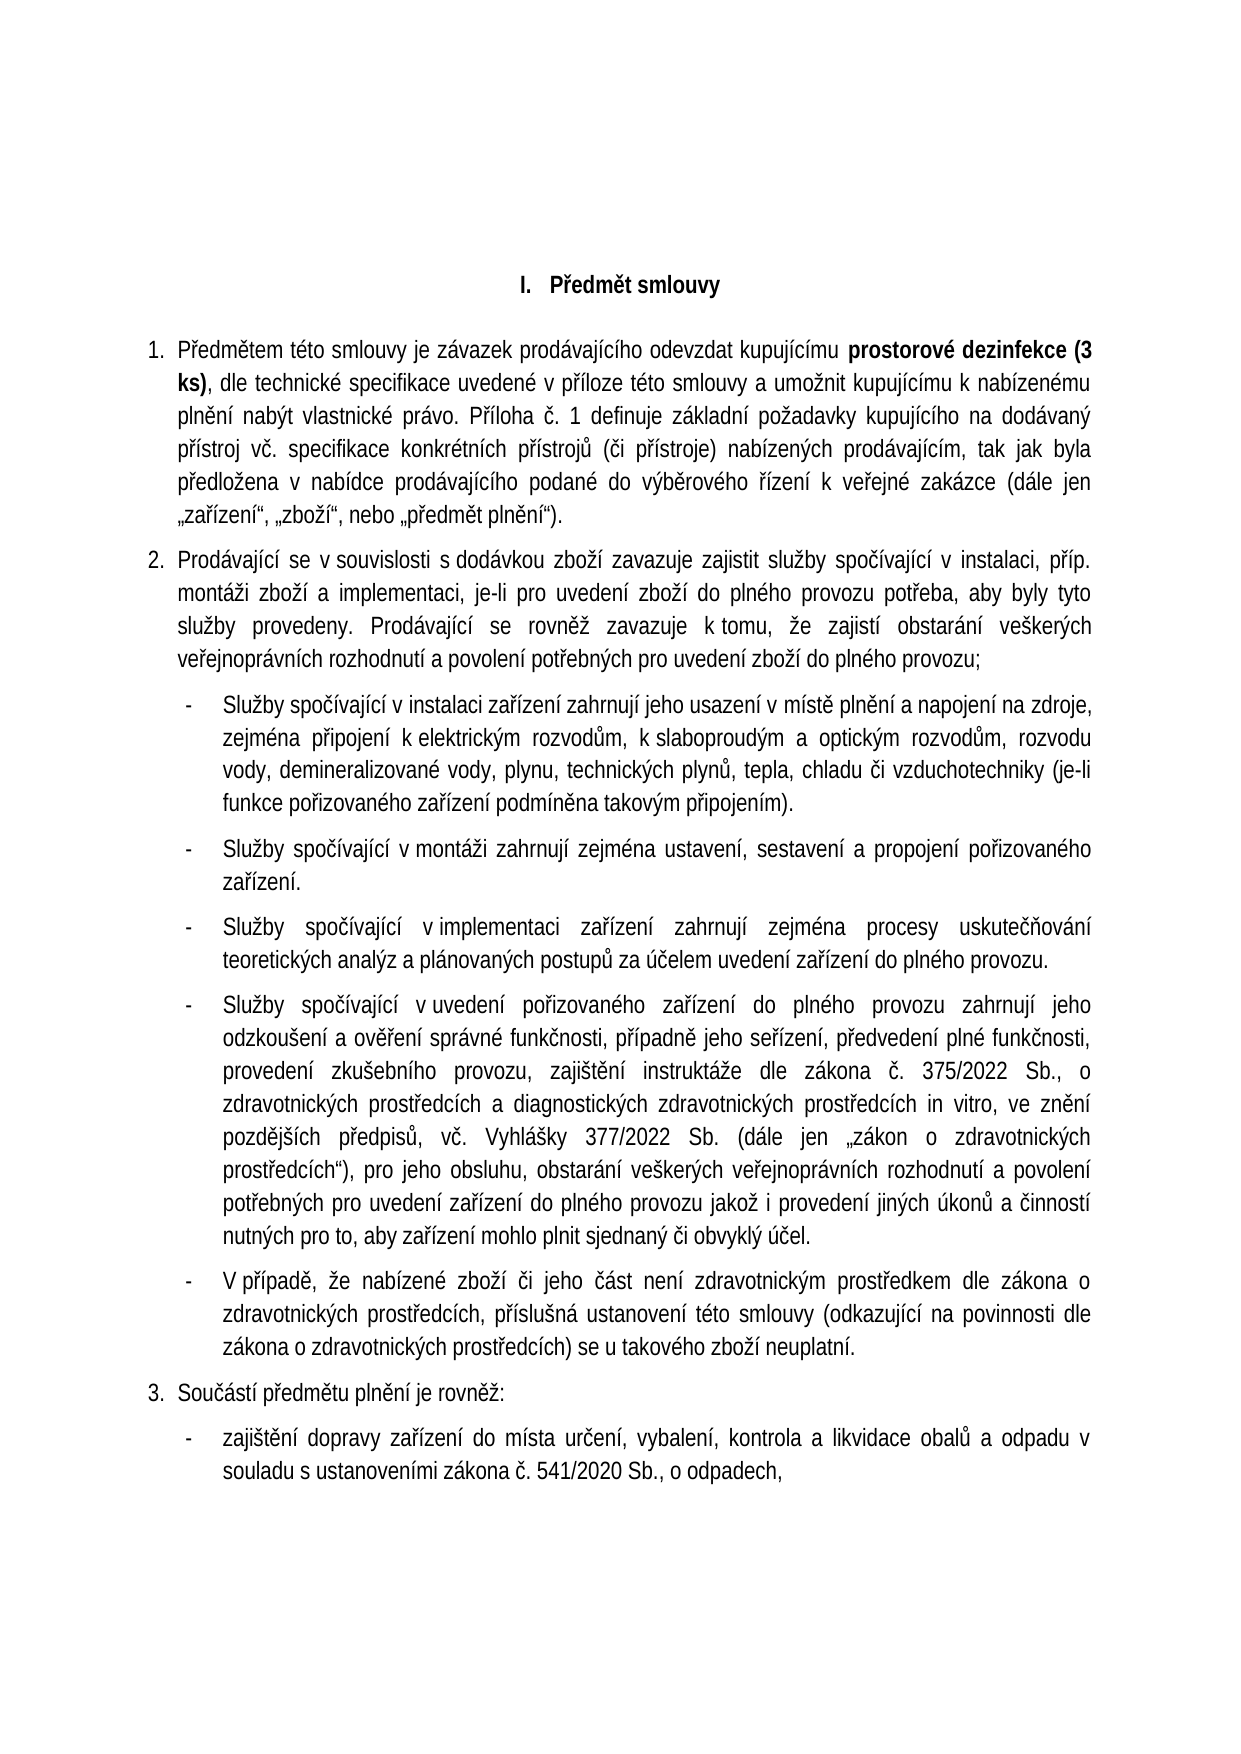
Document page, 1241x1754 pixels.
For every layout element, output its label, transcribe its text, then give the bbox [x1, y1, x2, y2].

list V případě, že nabízené zboží či jeho část není zdravotnickým prostředkem dle zákona o zdravotnických prostředcích, příslušná ustanovení této smlouvy (odkazující na povinnosti dle zákona o zdravotnických prostředcích) se u takového zboží neuplatní. [185, 1266, 1093, 1361]
list Součástí předmětu plnění je rovněž: [148, 1378, 1093, 1406]
list Předmět smlouvy [148, 270, 1093, 298]
list Služby spočívající v instalaci zařízení zahrnují jeho usazení v místě plnění a napojení na zdroje, zejména připojení k elektrickým rozvodům, k slaboproudým a optickým rozvodům, rozvodu vody, demineralizované vody, plynu, technických plynů, tepla, chladu či vzduchotechniky (je-li funkce pořizovaného zařízení podmíněna takovým připojením). [185, 690, 1093, 817]
list zajištění dopravy zařízení do místa určení, vybalení, kontrola a likvidace obalů a odpadu v souladu s ustanoveními zákona č. 541/2020 Sb., o odpadech, [185, 1423, 1093, 1484]
list Prodávající se v souvislosti s dodávkou zboží zavazuje zajistit služby spočívající v instalaci, příp. montáži zboží a implementaci, je-li pro uvedení zboží do plného provozu potřeba, aby byly tyto služby provedeny. Prodávající se rovněž zavazuje k tomu, že zajistí obstarání veškerých veřejnoprávních rozhodnutí a povolení potřebných pro uvedení zboží do plného provozu; [148, 546, 1093, 673]
list Služby spočívající v montáži zahrnují zejména ustavení, sestavení a propojení pořizovaného zařízení. [185, 834, 1093, 895]
list Služby spočívající v implementaci zařízení zahrnují zejména procesy uskutečňování teoretických analýz a plánovaných postupů za účelem uvedení zařízení do plného provozu. [185, 912, 1093, 974]
list Předmětem této smlouvy je závazek prodávajícího odevzdat kupujícímu prostorové dezinfekce (3 ks), dle technické specifikace uvedené v příloze této smlouvy a umožnit kupujícímu k nabízenému plnění nabýt vlastnické právo. Příloha č. 1 definuje základní požadavky kupujícího na dodávaný přístroj vč. specifikace konkrétních přístrojů (či přístroje) nabízených prodávajícím, tak jak byla předložena v nabídce prodávajícího podané do výběrového řízení k veřejné zakázce (dále jen „zařízení“, „zboží“, nebo „předmět plnění“). [148, 336, 1093, 529]
list Služby spočívající v uvedení pořizovaného zařízení do plného provozu zahrnují jeho odzkoušení a ověření správné funkčnosti, případně jeho seřízení, předvedení plné funkčnosti, provedení zkušebního provozu, zajištění instruktáže dle zákona č. 375/2022 Sb., o zdravotnických prostředcích a diagnostických zdravotnických prostředcích in vitro, ve znění pozdějších předpisů, vč. Vyhlášky 377/2022 Sb. (dále jen „zákon o zdravotnických prostředcích“), pro jeho obsluhu, obstarání veškerých veřejnoprávních rozhodnutí a povolení potřebných pro uvedení zařízení do plného provozu jakož i provedení jiných úkonů a činností nutných pro to, aby zařízení mohlo plnit sjednaný či obvyklý účel. [185, 991, 1093, 1249]
